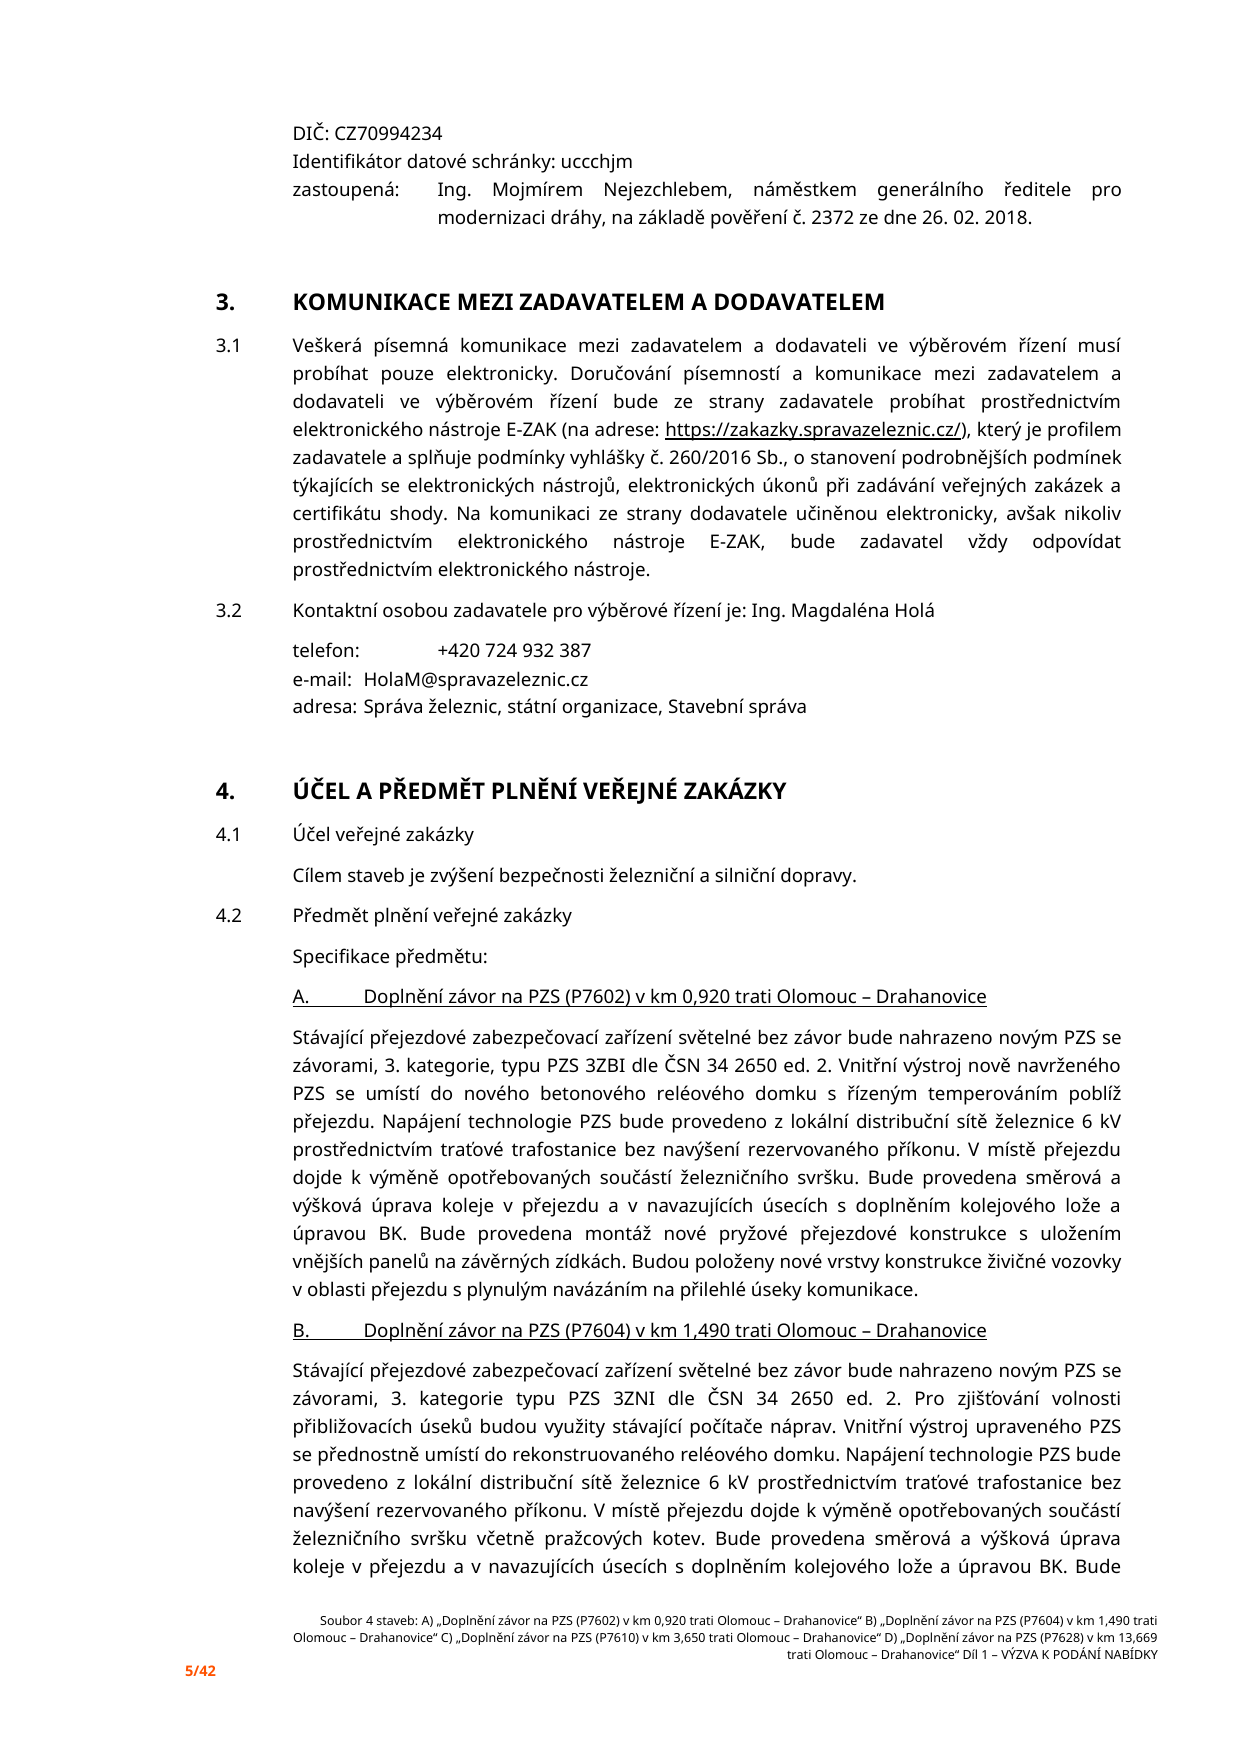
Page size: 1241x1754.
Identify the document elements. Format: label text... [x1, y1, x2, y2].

text adresa: Správa železnic, státní organizace, Stavební správa [292, 694, 1122, 719]
text Veškerá písemná komunikace mezi zadavatelem a dodavateli ve výběrovém řízení musí probíhat pouze elektronicky. Doručování písemností a komunikace mezi zadavatelem a dodavateli ve výběrovém řízení bude ze strany zadavatele probíhat prostřednictvím elektronického nástroje E-ZAK (na adrese: https://zakazky.spravazeleznic.cz/), který je profilem zadavatele a splňuje podmínky vyhlášky č. 260/2016 Sb., o stanovení podrobnějších podmínek týkajících se elektronických nástrojů, elektronických úkonů při zadávání veřejných zakázek a certifikátu shody. Na komunikaci ze strany dodavatele učiněnou elektronicky, avšak nikoliv prostřednictvím elektronického nástroje E-ZAK, bude zadavatel vždy odpovídat prostřednictvím elektronického nástroje. [216, 333, 1122, 582]
text Identifikátor datové schránky: uccchjm [292, 149, 1122, 174]
text ÚČEL A PŘEDMĚT PLNĚNÍ VEŘEJNÉ ZAKÁZKY [216, 775, 1122, 806]
text Stávající přejezdové zabezpečovací zařízení světelné bez závor bude nahrazeno novým PZS se závorami, 3. kategorie, typu PZS 3ZBI dle ČSN 34 2650 ed. 2. Vnitřní výstroj nově navrženého PZS se umístí do nového betonového reléového domku s řízeným temperováním poblíž přejezdu. Napájení technologie PZS bude provedeno z lokální distribuční sítě železnice 6 kV prostřednictvím traťové trafostanice bez navýšení rezervovaného příkonu. V místě přejezdu dojde k výměně opotřebovaných součástí železničního svršku. Bude provedena směrová a výšková úprava koleje v přejezdu a v navazujících úsecích s doplněním kolejového lože a úpravou BK. Bude provedena montáž nové pryžové přejezdové konstrukce s uložením vnějších panelů na závěrných zídkách. Budou položeny nové vrstvy konstrukce živičné vozovky v oblasti přejezdu s plynulým navázáním na přilehlé úseky komunikace. [292, 1024, 1122, 1302]
text telefon: +420 724 932 387 [292, 638, 1122, 663]
text DIČ: CZ70994234 [292, 121, 1122, 146]
text zastoupená: Ing. Mojmírem Nejezchlebem, náměstkem generálního ředitele pro modernizaci dráhy, na základě pověření č. 2372 ze dne 26. 02. 2018. [292, 177, 1122, 230]
text A. Doplnění závor na PZS (P7602) v km 0,920 trati Olomouc – Drahanovice [292, 984, 1122, 1009]
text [292, 1358, 1122, 1579]
text KOMUNIKACE MEZI ZADAVATELEM a DODAVATELEM [216, 286, 1122, 317]
text e-mail: HolaM@spravazeleznic.cz [292, 666, 1122, 691]
text Cílem staveb je zvýšení bezpečnosti železniční a silniční dopravy. [292, 862, 1122, 888]
text Předmět plnění veřejné zakázky [216, 903, 1122, 928]
text Kontaktní osobou zadavatele pro výběrové řízení je: Ing. Magdaléna Holá [216, 597, 1122, 623]
text Specifikace předmětu: [292, 943, 1122, 969]
text Účel veřejné zakázky [216, 822, 1122, 847]
text B. Doplnění závor na PZS (P7604) v km 1,490 trati Olomouc – Drahanovice [292, 1317, 1122, 1343]
